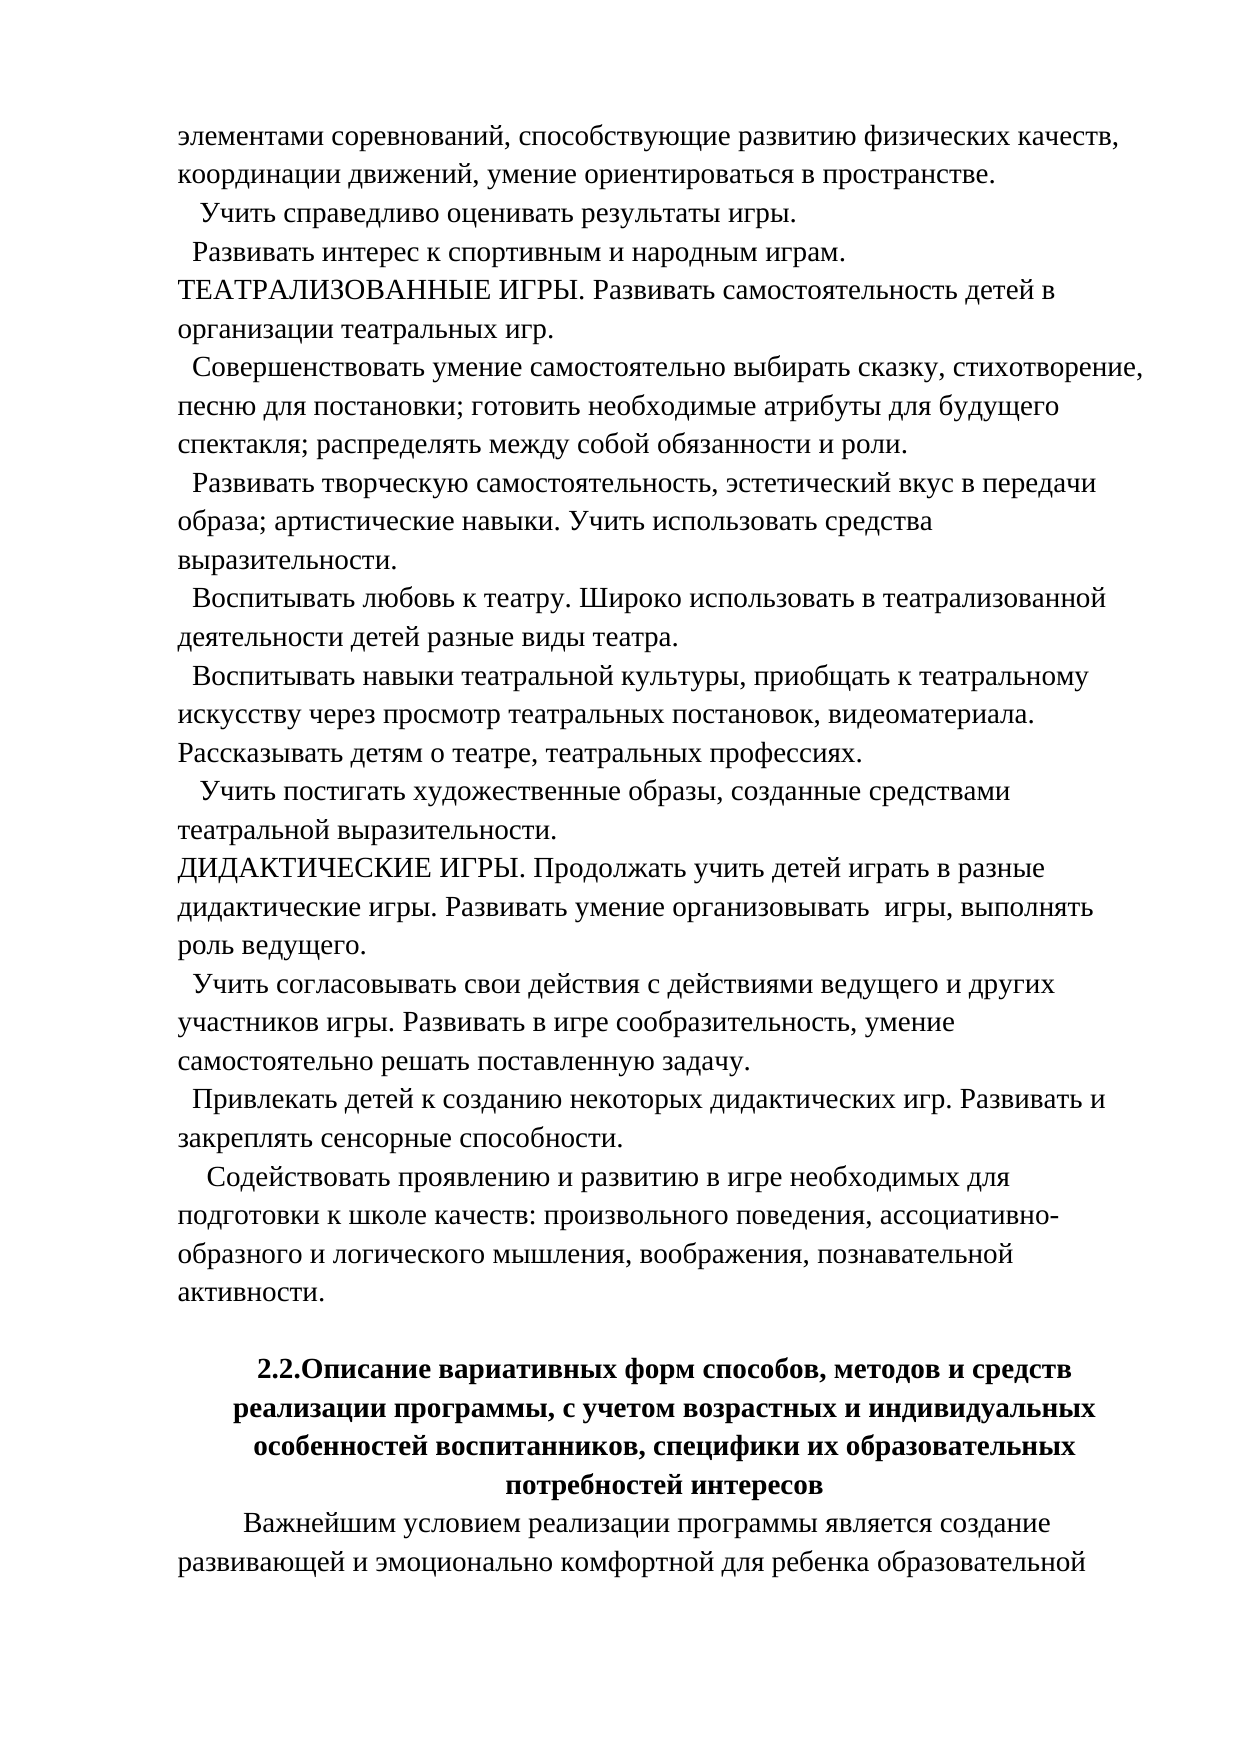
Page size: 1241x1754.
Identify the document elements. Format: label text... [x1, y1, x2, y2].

text Воспитывать любовь к театру. Широко использовать в театрализованной деятельности детей разные виды театра. [177, 581, 1152, 653]
text Совершенствовать умение самостоятельно выбирать сказку, стихотворение, песню для постановки; готовить необходимые атрибуты для будущего спектакля; распределять между собой обязанности и роли. [177, 349, 1152, 460]
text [177, 118, 1152, 190]
text Развивать интерес к спортивным и народным играм. [177, 234, 1152, 267]
text Учить постигать художественные образы, созданные средствами театральной выразительности. [177, 773, 1152, 845]
text Содействовать проявлению и развитию в игре необходимых для подготовки к школе качеств: произвольного поведения, ассоциативно-образного и логического мышления, воображения, познавательной активности. [177, 1159, 1152, 1308]
text ДИДАКТИЧЕСКИЕ ИГРЫ. Продолжать учить детей играть в разные дидактические игры. Развивать умение организовывать игры, выполнять роль ведущего. [177, 850, 1152, 961]
text Привлекать детей к созданию некоторых дидактических игр. Развивать и закреплять сенсорные способности. [177, 1082, 1152, 1154]
text Учить согласовывать свои действия с действиями ведущего и других участников игры. Развивать в игре сообразительность, умение самостоятельно решать поставленную задачу. [177, 966, 1152, 1077]
text Воспитывать навыки театральной культуры, приобщать к театральному искусству через просмотр театральных постановок, видеоматериала. Рассказывать детям о театре, театральных профессиях. [177, 658, 1152, 768]
text Учить справедливо оценивать результаты игры. [177, 195, 1152, 229]
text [177, 1506, 1152, 1578]
text 2.2.Описание вариативных форм способов, методов и средств реализации программы, с учетом возрастных и индивидуальных особенностей воспитанников, специфики их образовательных потребностей интересов [177, 1351, 1152, 1501]
text ТЕАТРАЛИЗОВАННЫЕ ИГРЫ. Развивать самостоятельность детей в организации театральных игр. [177, 272, 1152, 344]
text Развивать творческую самостоятельность, эстетический вкус в передачи образа; артистические навыки. Учить использовать средства выразительности. [177, 465, 1152, 576]
